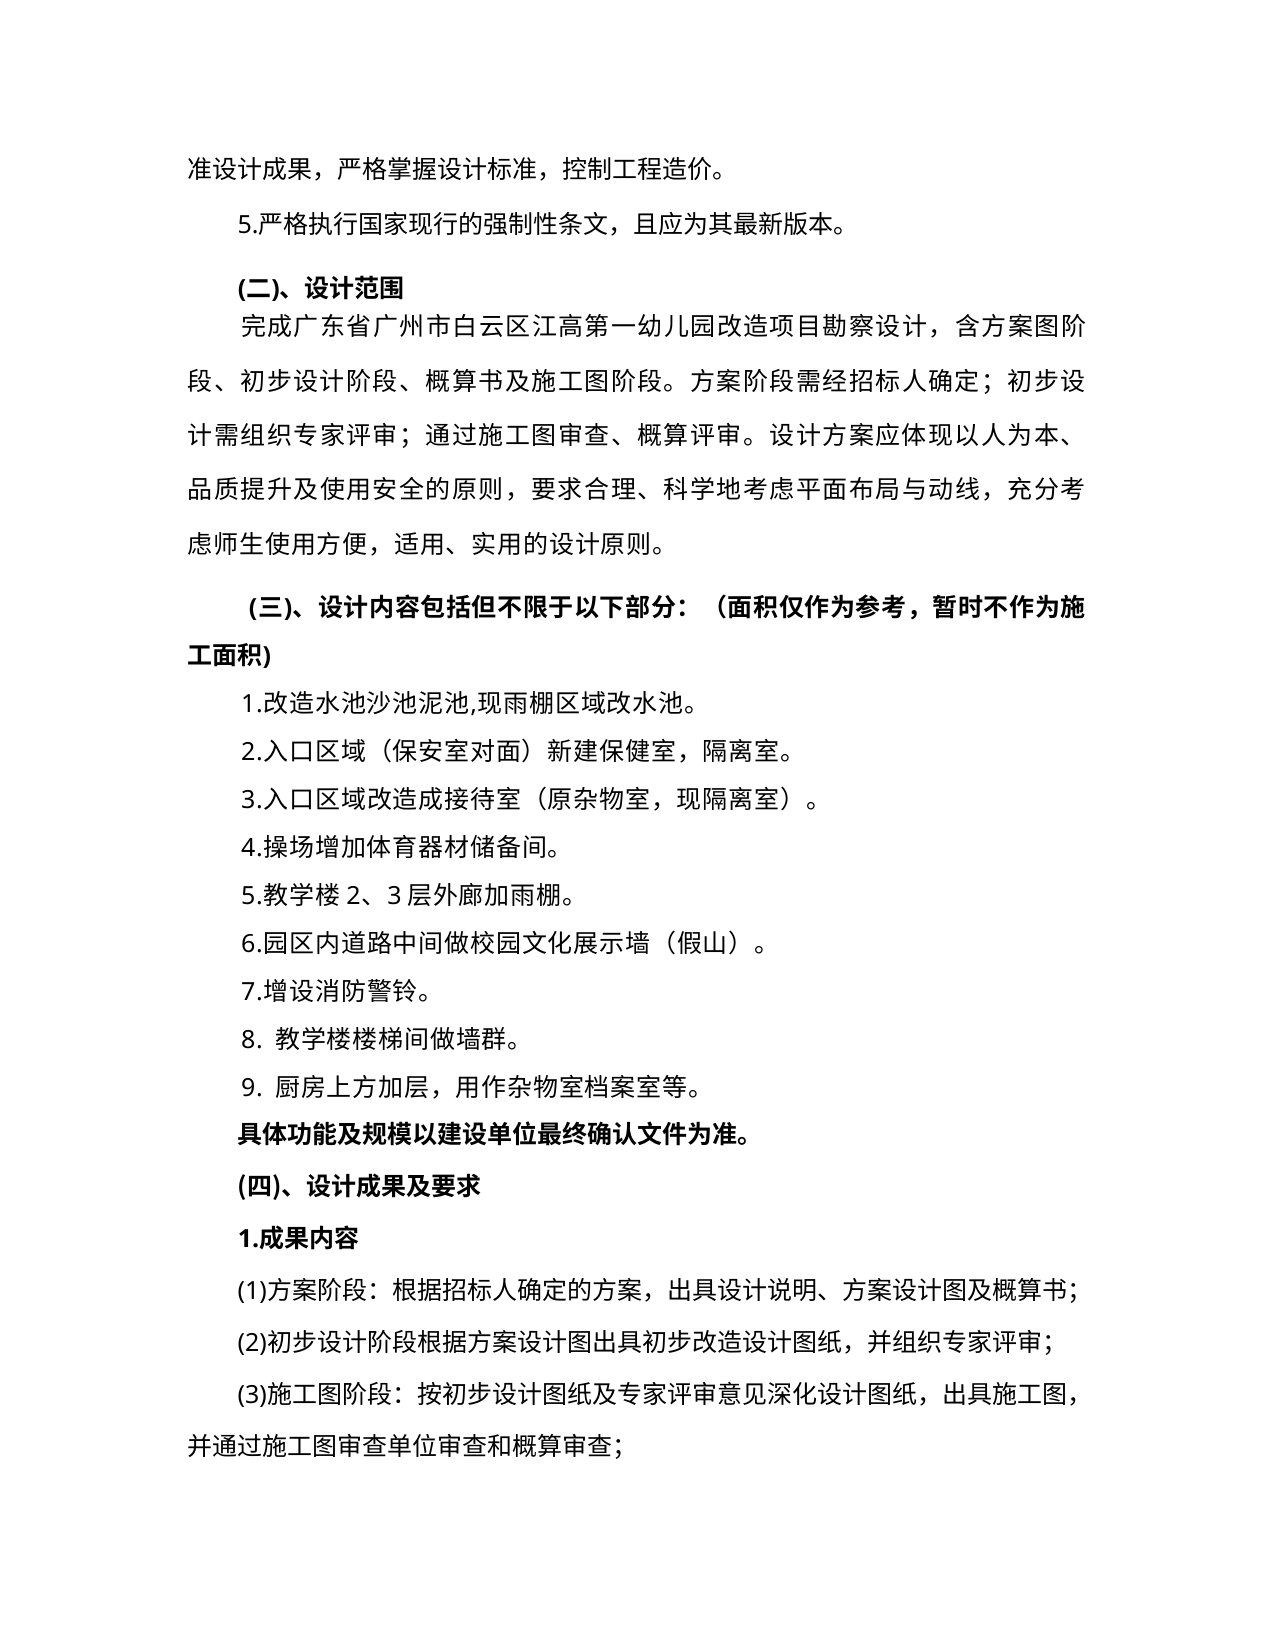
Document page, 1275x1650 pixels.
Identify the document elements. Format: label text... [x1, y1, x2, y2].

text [187, 150, 1087, 186]
text 完成广东省广州市白云区江高第一幼儿园改造项目勘察设计，含方案图阶段、初步设计阶段、概算书及施工图阶段。方案阶段需经招标人确定；初步设计需组织专家评审；通过施工图审查、概算评审。设计方案应体现以人为本、品质提升及使用安全的原则，要求合理、科学地考虑平面布局与动线，充分考虑师生使用方便，适用、实用的设计原则。 [187, 307, 1087, 560]
text 1.改造水池沙池泥池,现雨棚区域改水池。 [187, 674, 1087, 722]
text 5.严格执行国家现行的强制性条文，且应为其最新版本。 [187, 204, 1087, 241]
text 2.入口区域（保安室对面）新建保健室，隔离室。 [187, 722, 1087, 770]
text (三)、设计内容包括但不限于以下部分：（面积仅作为参考，暂时不作为施工面积) [187, 578, 1087, 674]
text (二)、设计范围 [187, 259, 1087, 307]
text 6.园区内道路中间做校园文化展示墙（假山）。 [187, 914, 1087, 962]
text 4.操场增加体育器材储备间。 [187, 818, 1087, 866]
text (1)方案阶段：根据招标人确定的方案，出具设计说明、方案设计图及概算书； [187, 1258, 1087, 1310]
list 厨房上方加层，用作杂物室档案室等。 [187, 1058, 1087, 1106]
list 7.增设消防警铃。 [187, 962, 1087, 1010]
text 具体功能及规模以建设单位最终确认文件为准。 [187, 1106, 1087, 1153]
text 3.入口区域改造成接待室（原杂物室，现隔离室）。 [187, 770, 1087, 818]
text (2)初步设计阶段根据方案设计图出具初步改造设计图纸，并组织专家评审； [187, 1310, 1087, 1362]
list 教学楼楼梯间做墙群。 [187, 1010, 1087, 1058]
text 1.成果内容 [187, 1206, 1087, 1258]
text (四)、设计成果及要求 [187, 1153, 1087, 1206]
text 5.教学楼2、3层外廊加雨棚。 [187, 866, 1087, 914]
text (3)施工图阶段：按初步设计图纸及专家评审意见深化设计图纸，出具施工图，并通过施工图审查单位审查和概算审查； [187, 1362, 1087, 1466]
